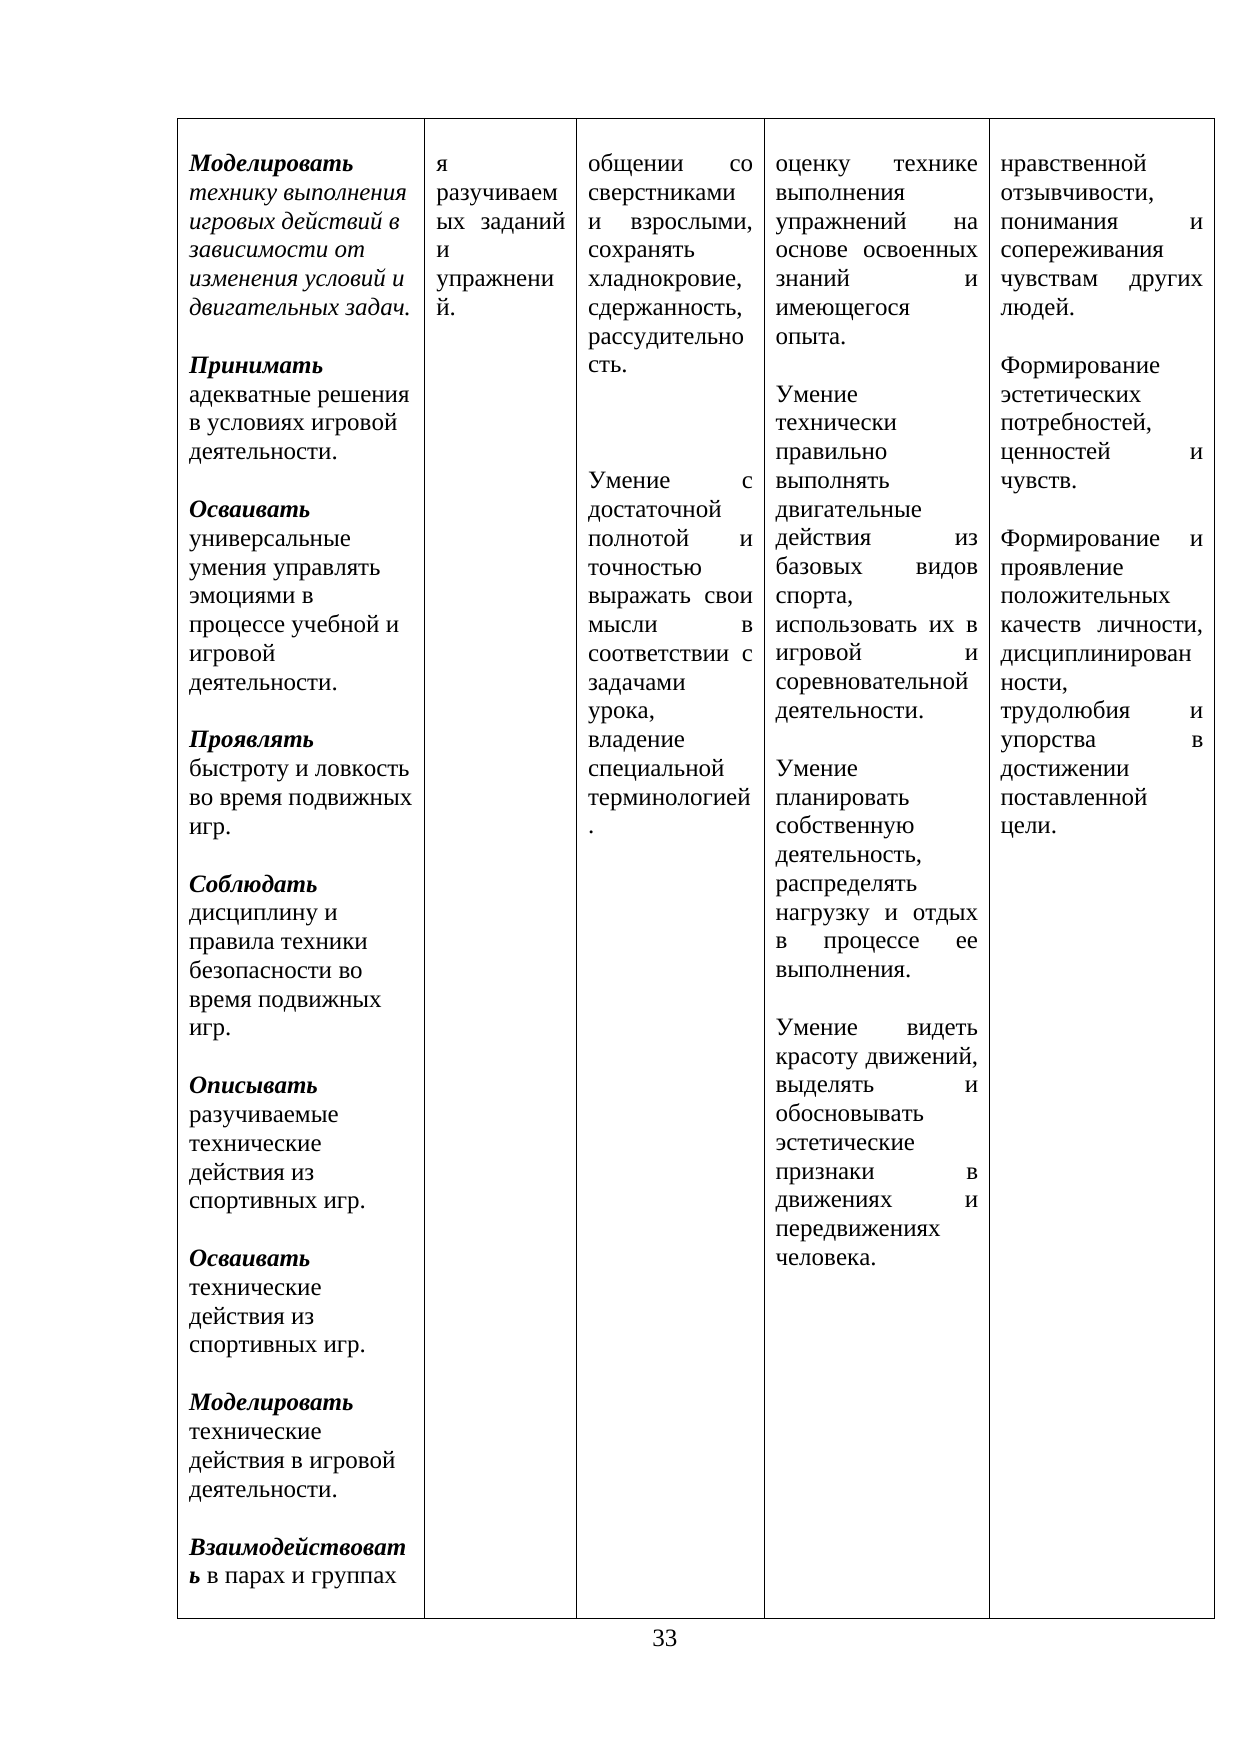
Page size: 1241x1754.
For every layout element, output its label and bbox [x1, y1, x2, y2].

table_cell [577, 119, 764, 1618]
table_cell [765, 119, 989, 1618]
table_cell [990, 119, 1214, 1618]
table_cell [425, 119, 576, 1618]
table_cell [178, 119, 424, 1618]
